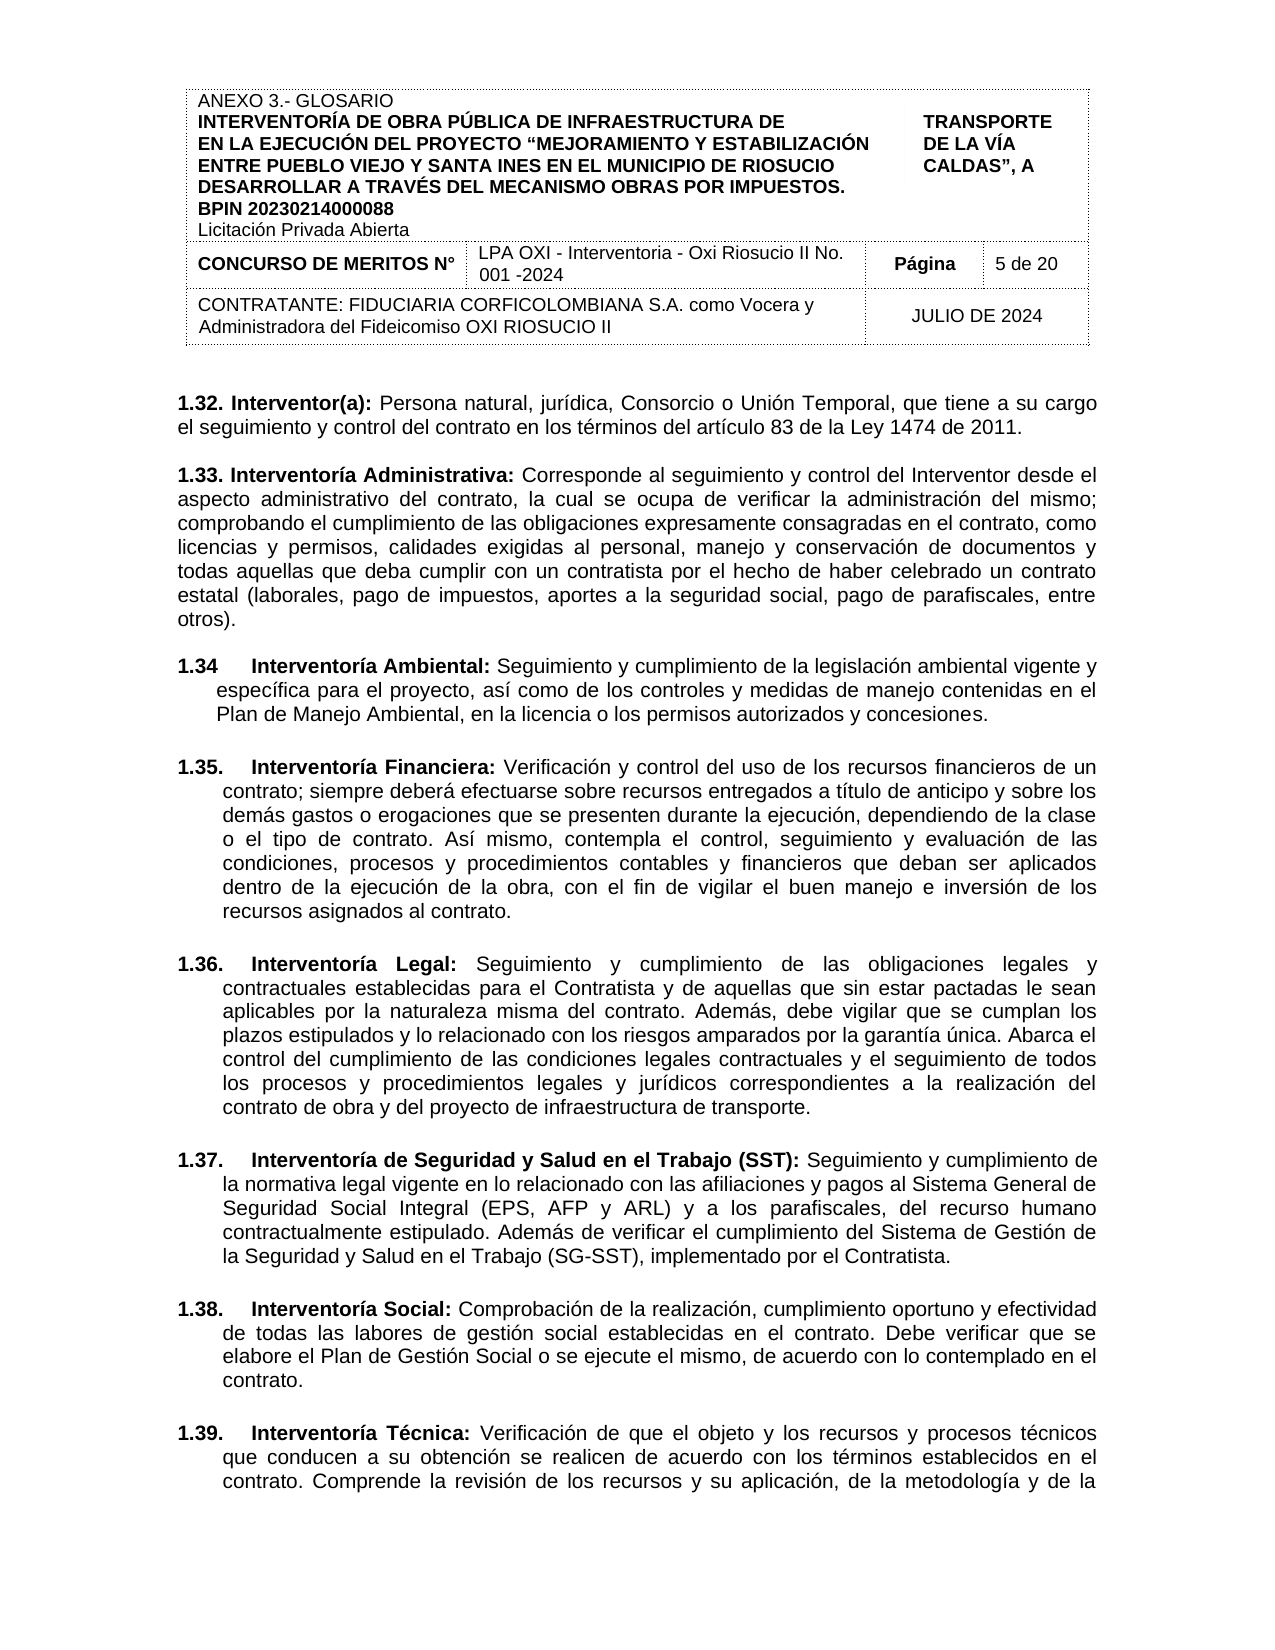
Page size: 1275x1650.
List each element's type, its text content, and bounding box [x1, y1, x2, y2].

list Interventoría Legal: Seguimiento y cumplimiento de las obligaciones legales y contractuales establecidas para el Contratista y de aquellas que sin estar pactadas le sean aplicables por la naturaleza misma del contrato. Además, debe vigilar que se cumplan los plazos estipulados y lo relacionado con los riesgos amparados por la garantía única. Abarca el control del cumplimiento de las condiciones legales contractuales y el seguimiento de todos los procesos y procedimientos legales y jurídicos correspondientes a la realización del contrato de obra y del proyecto de infraestructura de transporte. [177, 951, 1098, 1119]
list Interventoría Ambiental: Seguimiento y cumplimiento de la legislación ambiental vigente y específica para el proyecto, así como de los controles y medidas de manejo contenidas en el Plan de Manejo Ambiental, en la licencia o los permisos autorizados y concesiones. [177, 654, 1098, 726]
list Interventoría Financiera: Verificación y control del uso de los recursos financieros de un contrato; siempre deberá efectuarse sobre recursos entregados a título de anticipo y sobre los demás gastos o erogaciones que se presenten durante la ejecución, dependiendo de la clase o el tipo de contrato. Así mismo, contempla el control, seguimiento y evaluación de las condiciones, procesos y procedimientos contables y financieros que deban ser aplicados dentro de la ejecución de la obra, con el fin de vigilar el buen manejo e inversión de los recursos asignados al contrato. [177, 755, 1098, 923]
text 1.33. Interventoría Administrativa: Corresponde al seguimiento y control del Interventor desde el aspecto administrativo del contrato, la cual se ocupa de verificar la administración del mismo; comprobando el cumplimiento de las obligaciones expresamente consagradas en el contrato, como licencias y permisos, calidades exigidas al personal, manejo y conservación de documentos y todas aquellas que deba cumplir con un contratista por el hecho de haber celebrado un contrato estatal (laborales, pago de impuestos, aportes a la seguridad social, pago de parafiscales, entre otros). [177, 463, 1098, 630]
list Interventoría Social: Comprobación de la realización, cumplimiento oportuno y efectividad de todas las labores de gestión social establecidas en el contrato. Debe verificar que se elabore el Plan de Gestión Social o se ejecute el mismo, de acuerdo con lo contemplado en el contrato. [177, 1296, 1098, 1392]
text 1.32. Interventor(a): Persona natural, jurídica, Consorcio o Unión Temporal, que tiene a su cargo el seguimiento y control del contrato en los términos del artículo 83 de la Ley 1474 de 2011. [177, 391, 1098, 439]
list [177, 1421, 1098, 1493]
list Interventoría de Seguridad y Salud en el Trabajo (SST): Seguimiento y cumplimiento de la normativa legal vigente en lo relacionado con las afiliaciones y pagos al Sistema General de Seguridad Social Integral (EPS, AFP y ARL) y a los parafiscales, del recurso humano contractualmente estipulado. Además de verificar el cumplimiento del Sistema de Gestión de la Seguridad y Salud en el Trabajo (SG-SST), implementado por el Contratista. [177, 1148, 1098, 1268]
